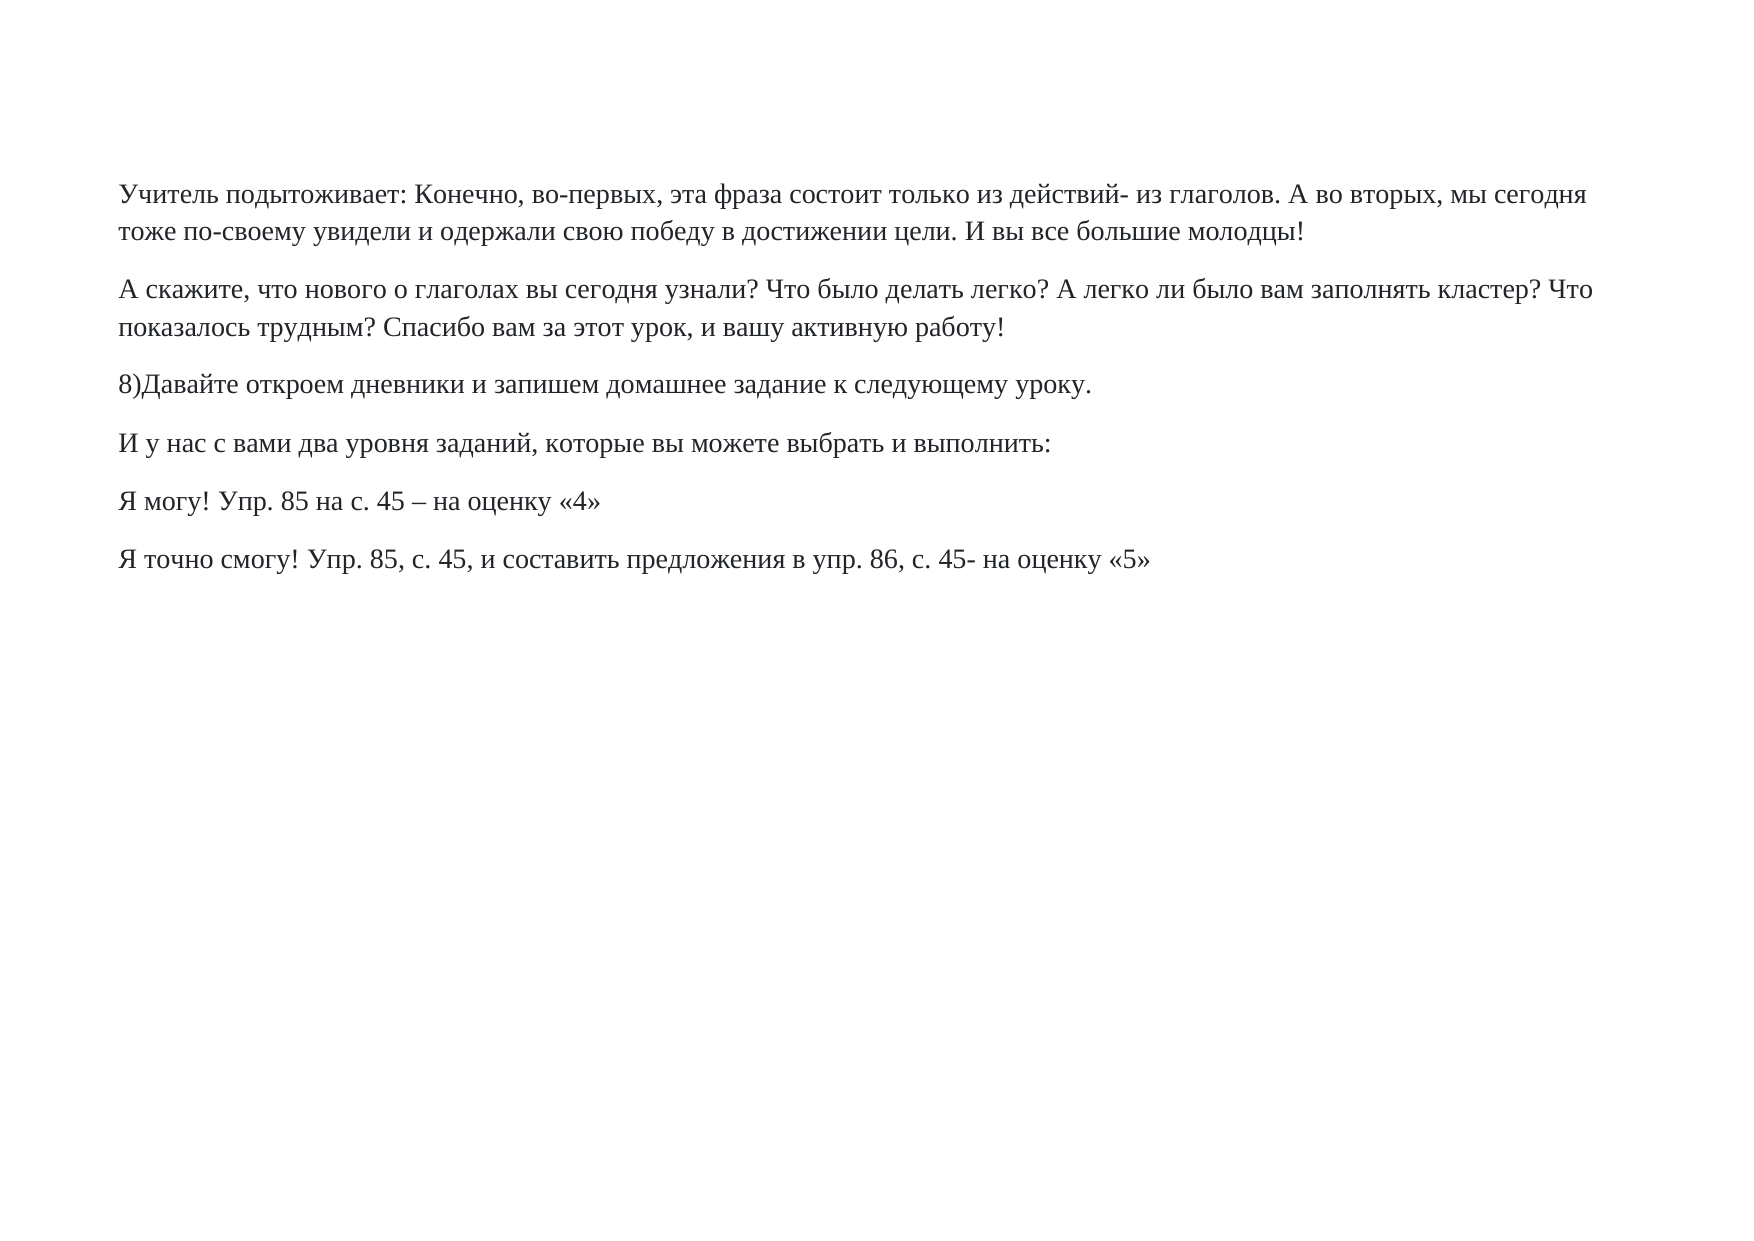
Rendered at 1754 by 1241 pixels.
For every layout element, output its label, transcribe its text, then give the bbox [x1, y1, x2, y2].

text А скажите, что нового о глаголах вы сегодня узнали? Что было делать легко? А легко ли было вам заполнять кластер? Что показалось трудным? Спасибо вам за этот урок, и вашу активную работу! [118, 272, 1636, 342]
text И у нас с вами два уровня заданий, которые вы можете выбрать и выполнить: [118, 426, 1636, 458]
text Учитель подытоживает: Конечно, во-первых, эта фраза состоит только из действий- из глаголов. А во вторых, мы сегодня тоже по-своему увидели и одержали свою победу в достижении цели. И вы все большие молодцы! [118, 177, 1636, 247]
text Я могу! Упр. 85 на с. 45 – на оценку «4» [118, 484, 1636, 516]
text Я точно смогу! Упр. 85, с. 45, и составить предложения в упр. 86, с. 45- на оценку «5» [118, 542, 1636, 574]
text 8)Давайте откроем дневники и запишем домашнее задание к следующему уроку. [118, 368, 1636, 400]
